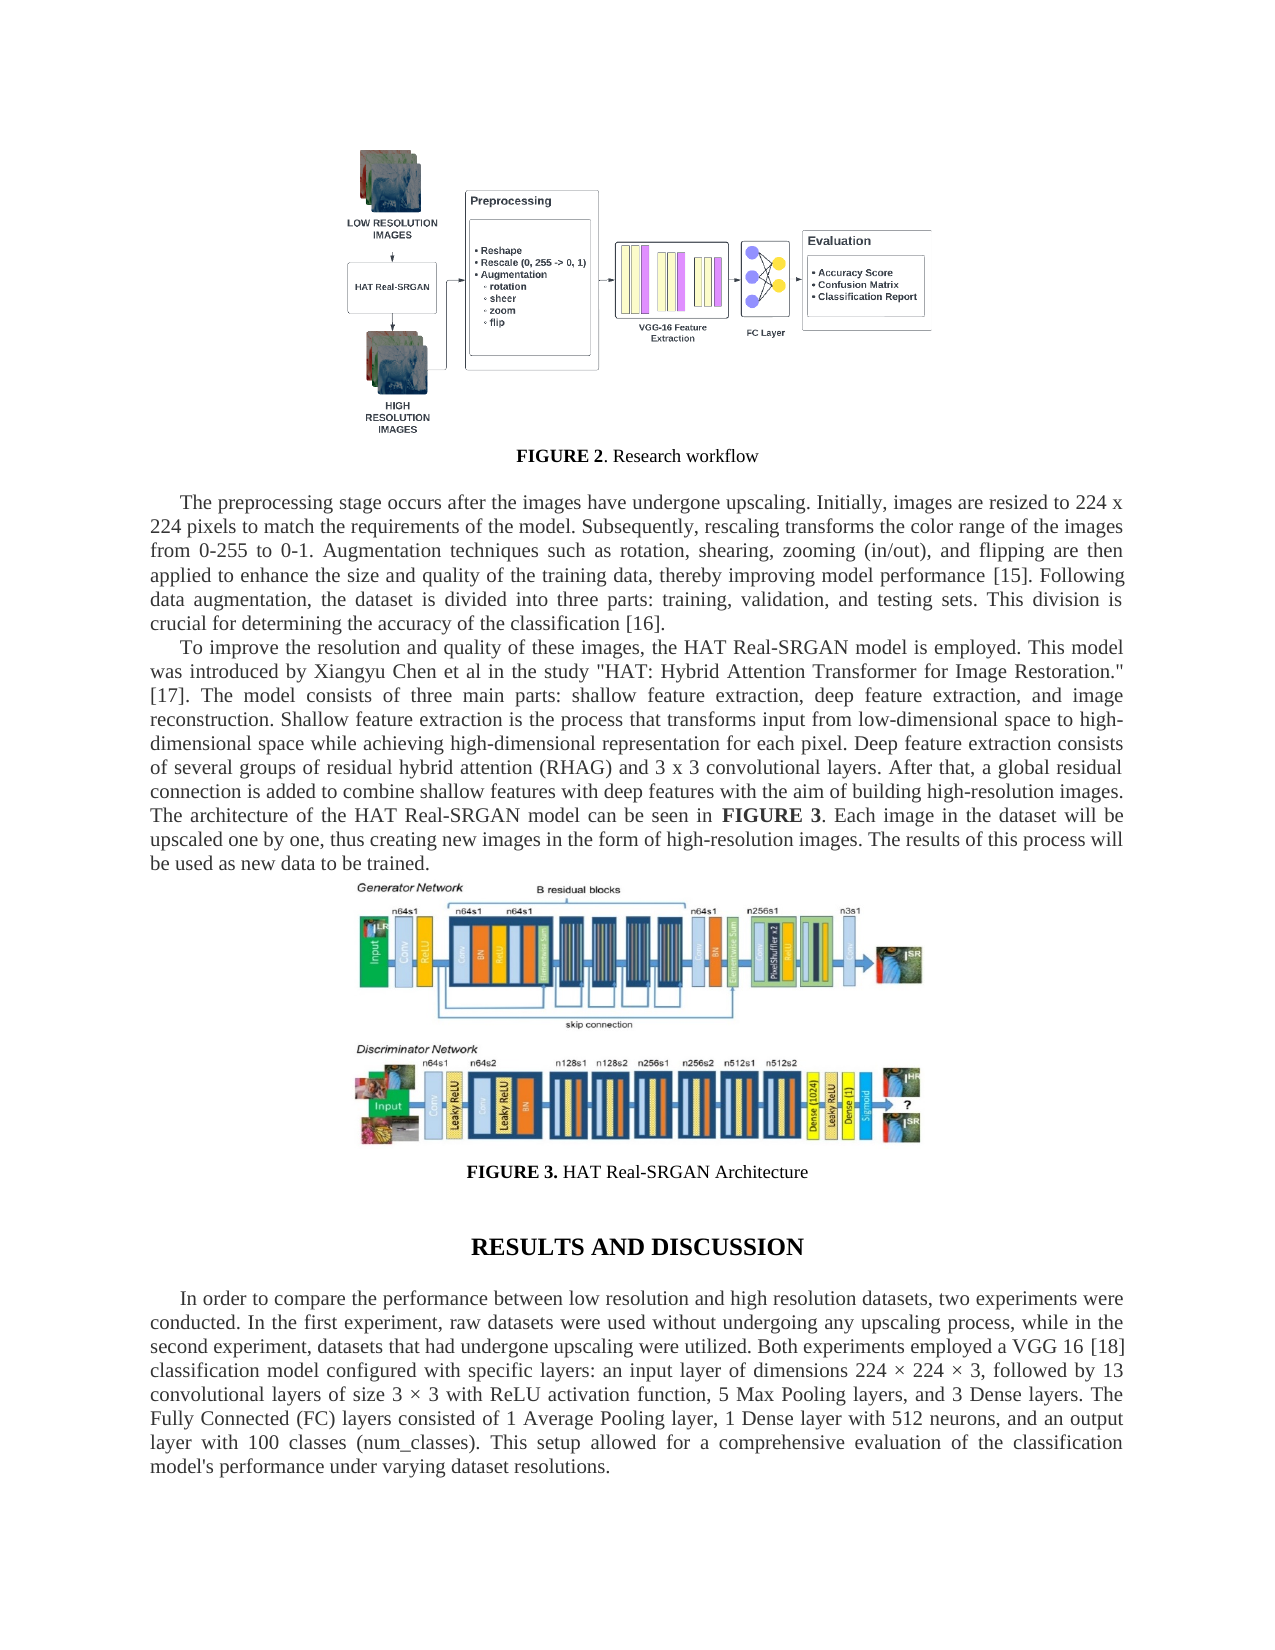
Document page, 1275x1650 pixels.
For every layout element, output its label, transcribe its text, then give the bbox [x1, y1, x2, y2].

picture [350, 875, 925, 1149]
subtitle RESULTS AND DISCUSSION [150, 1232, 1125, 1261]
text In order to compare the performance between low resolution and high resolution datasets, two experiments were conducted. In the first experiment, raw datasets were used without undergoing any upscaling process, while in the second experiment, datasets that had undergone upscaling were utilized. Both experiments employed a VGG 16 [18] classification model configured with specific layers: an input layer of dimensions 224 × 224 × 3, followed by 13 convolutional layers of size 3 × 3 with ReLU activation function, 5 Max Pooling layers, and 3 Dense layers. The Fully Connected (FC) layers consisted of 1 Average Pooling layer, 1 Dense layer with 512 neurons, and an output layer with 100 classes (num_classes). This setup allowed for a comprehensive evaluation of the classification model's performance under varying dataset resolutions. [150, 1286, 1125, 1478]
text To improve the resolution and quality of these images, the HAT Real-SRGAN model is employed. This model was introduced by Xiangyu Chen et al in the study "HAT: Hybrid Attention Transformer for Image Restoration." [17]. The model consists of three main parts: shallow feature extraction, deep feature extraction, and image reconstruction. Shallow feature extraction is the process that transforms input from low-dimensional space to high-dimensional space while achieving high-dimensional representation for each pixel. Deep feature extraction consists of several groups of residual hybrid attention (RHAG) and 3 x 3 convolutional layers. After that, a global residual connection is added to combine shallow features with deep features with the aim of building high-resolution images. The architecture of the HAT Real-SRGAN model can be seen in FIGURE 3. Each image in the dataset will be upscaled one by one, thus creating new images in the form of high-resolution images. The results of this process will be used as new data to be trained. [150, 635, 1125, 875]
text The preprocessing stage occurs after the images have undergone upscaling. Initially, images are resized to 224 x 224 pixels to match the requirements of the model. Subsequently, rescaling transforms the color range of the images from 0-255 to 0-1. Augmentation techniques such as rotation, shearing, zooming (in/out), and flipping are then applied to enhance the size and quality of the training data, thereby improving model performance [15]. Following data augmentation, the dataset is divided into three parts: training, validation, and testing sets. This division is crucial for determining the accuracy of the classification [16]. [150, 490, 1125, 635]
picture [343, 150, 932, 433]
text FIGURE 3. HAT Real-SRGAN Architecture [150, 1161, 1125, 1183]
text FIGURE 2. Research workflow [150, 445, 1125, 466]
